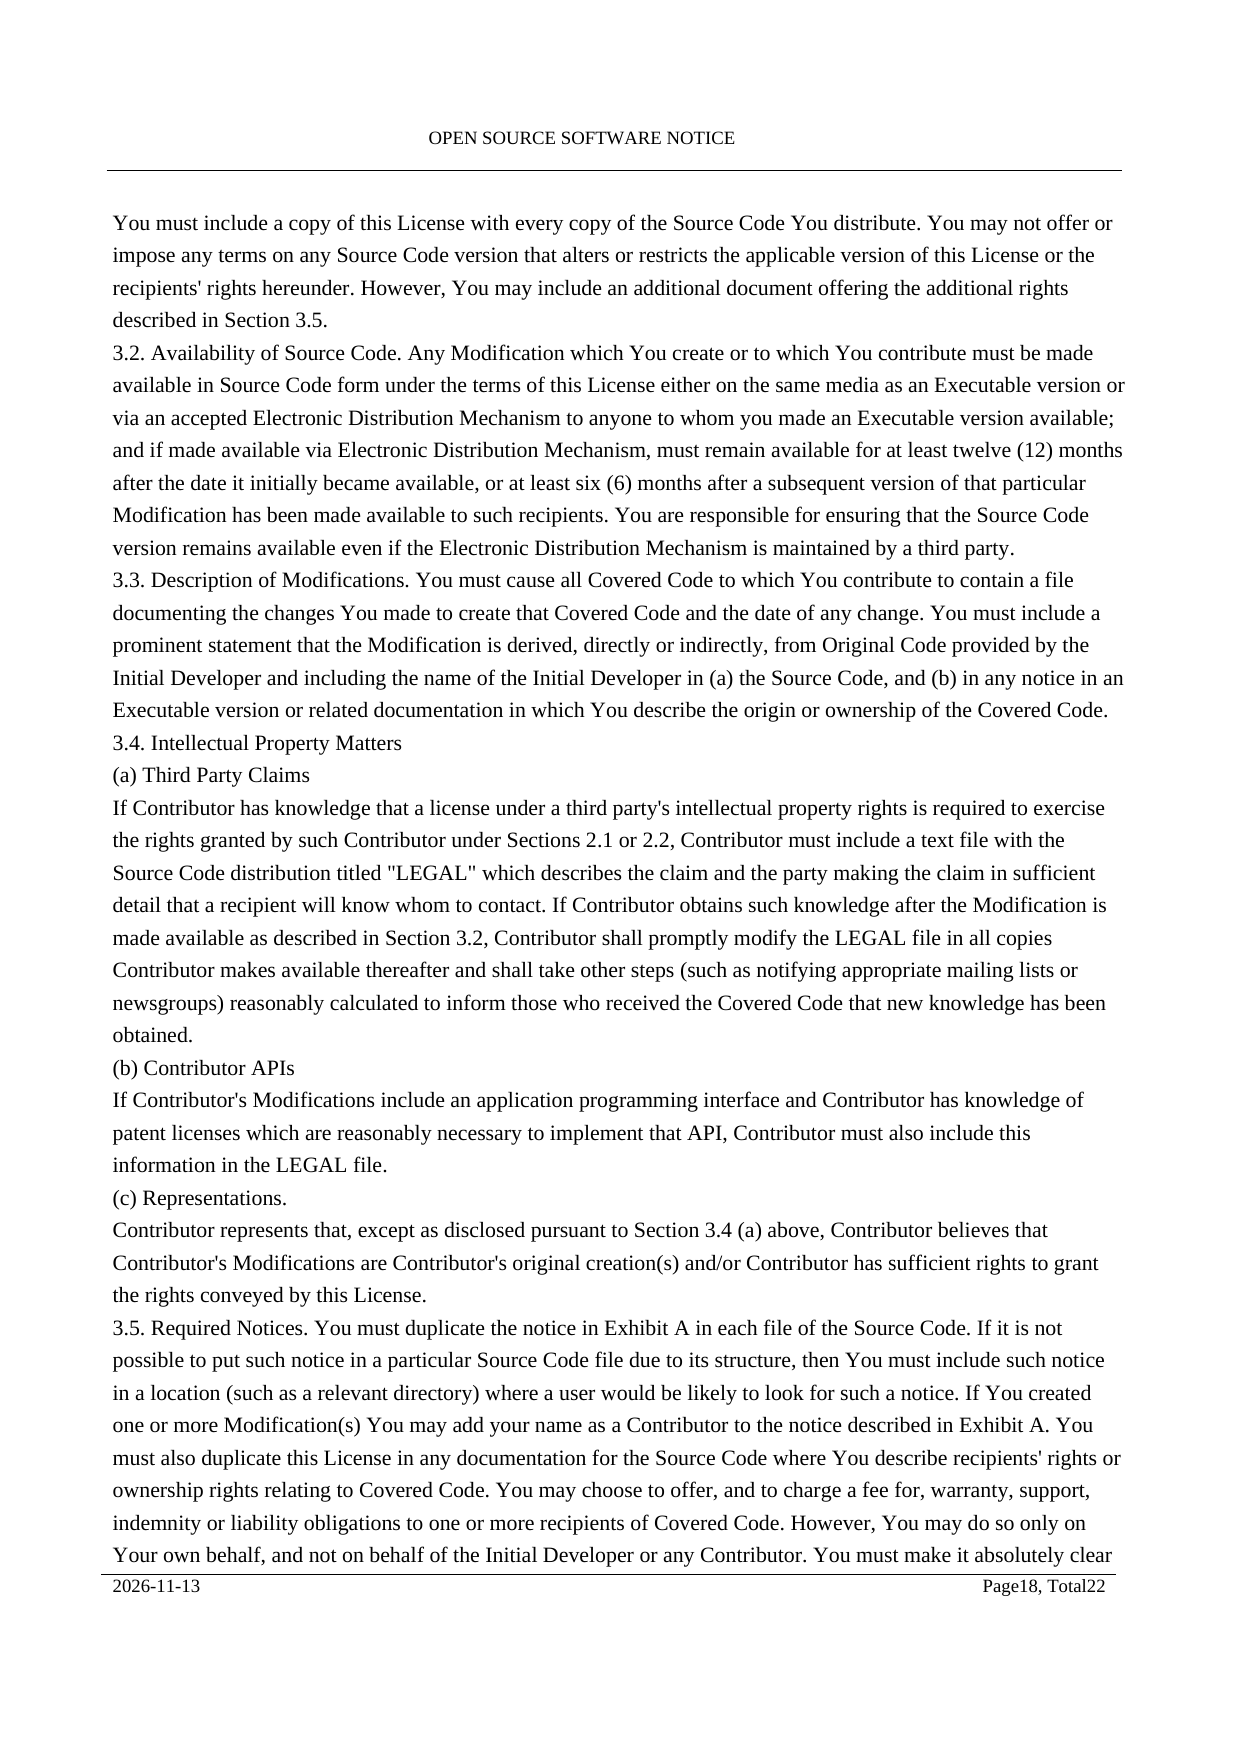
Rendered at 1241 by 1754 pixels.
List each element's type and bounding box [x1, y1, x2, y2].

text [112, 206, 1128, 1571]
